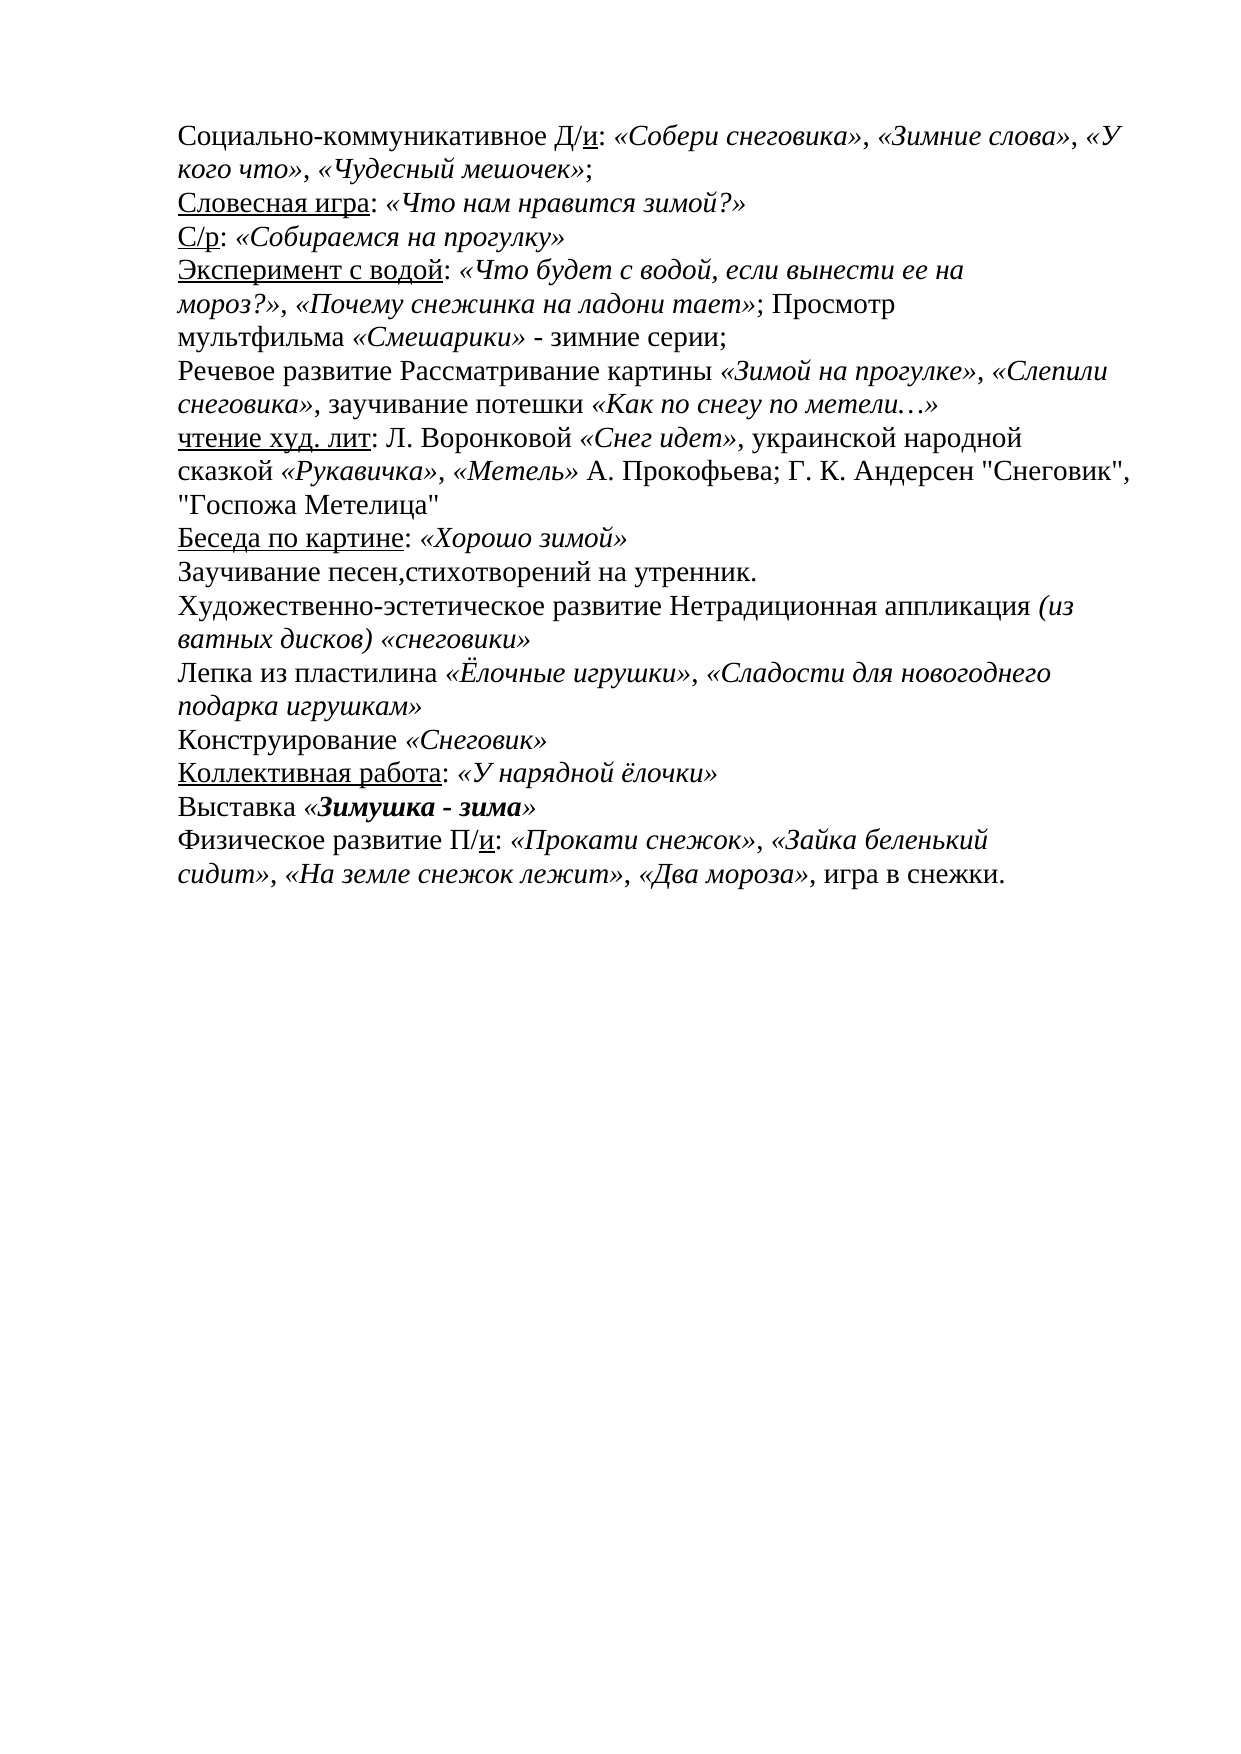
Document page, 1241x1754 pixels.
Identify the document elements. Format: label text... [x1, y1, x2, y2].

text чтение худ. лит: Л. Воронковой «Снег идет», украинской народной сказкой «Рукавичка», «Метель» А. Прокофьева; Г. К. Андерсен "Снеговик", "Госпожа Метелица" [177, 420, 1152, 521]
text Выставка «Зимушка - зима» [177, 789, 1152, 822]
text С/р: «Собираемся на прогулку» [177, 219, 1152, 252]
text Коллективная работа: «У нарядной ёлочки» [177, 755, 1152, 789]
text Социально-коммуникативное Д/и: «Собери снеговика», «Зимние слова», «У кого что», «Чудесный мешочек»; [177, 118, 1152, 185]
text Конструирование «Снеговик» [177, 722, 1152, 755]
text Словесная игра: «Что нам нравится зимой?» [177, 185, 1152, 219]
text Лепка из пластилина «Ёлочные игрушки», «Сладости для новогоднего подарка игрушкам» [177, 655, 1152, 722]
text Физическое развитие П/и: «Прокати снежок», «Зайка беленький сидит», «На земле снежок лежит», «Два мороза», игра в снежки. [177, 822, 1152, 889]
text Художественно-эстетическое развитие Нетрадиционная аппликация (из ватных дисков) «снеговики» [177, 588, 1152, 655]
text Заучивание песен,стихотворений на утренник. [177, 554, 1152, 588]
text Речевое развитие Рассматривание картины «Зимой на прогулке», «Слепили снеговика», заучивание потешки «Как по снегу по метели…» [177, 353, 1152, 420]
text Беседа по картине: «Хорошо зимой» [177, 521, 1152, 554]
text Эксперимент с водой: «Что будет с водой, если вынести ее на мороз?», «Почему снежинка на ладони тает»; Просмотр мультфильма «Смешарики» - зимние серии; [177, 252, 1152, 353]
